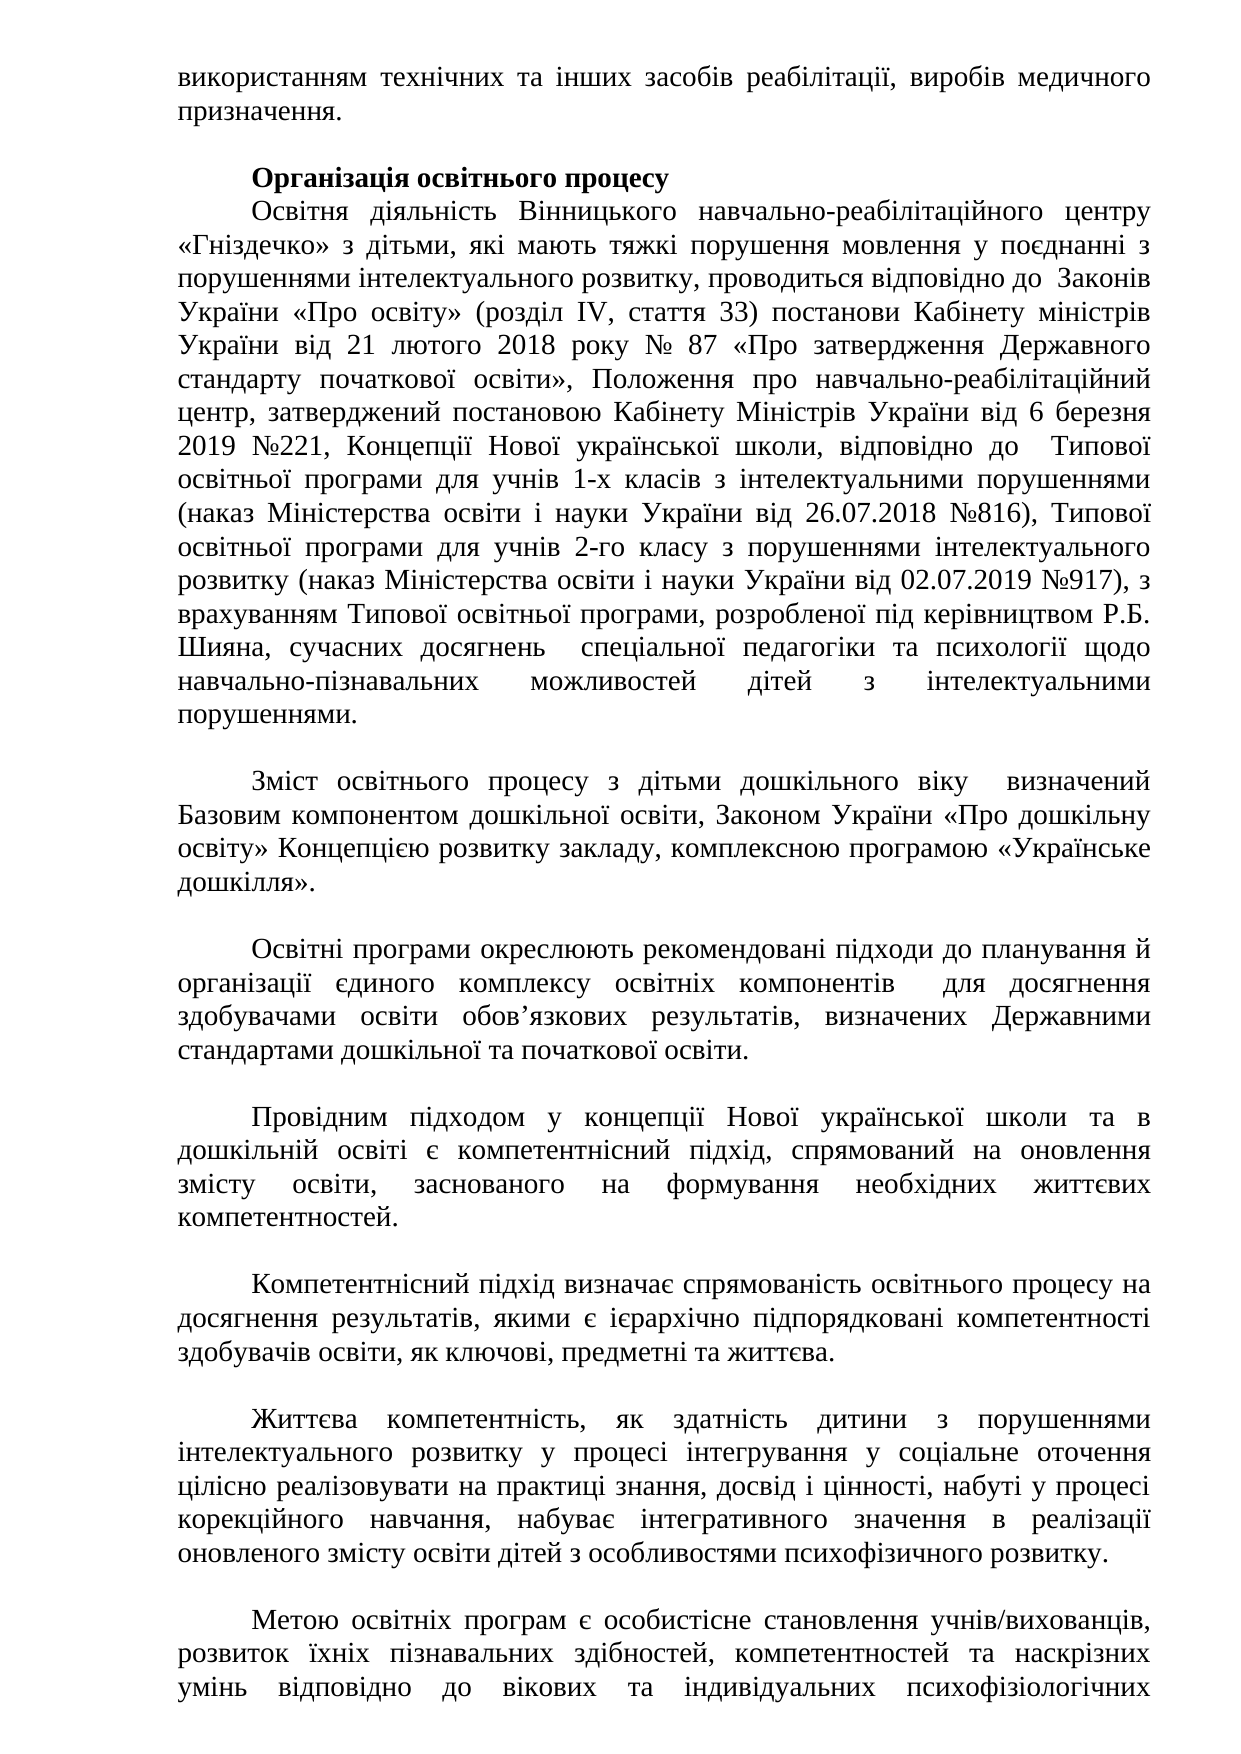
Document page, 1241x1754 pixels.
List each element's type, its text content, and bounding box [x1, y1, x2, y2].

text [177, 1602, 1152, 1703]
text Освітня діяльність Вінницького навчально-реабілітаційного центру «Гніздечко» з дітьми, які мають тяжкі порушення мовлення у поєднанні з порушеннями інтелектуального розвитку, проводиться відповідно до Законів України «Про освіту» (розділ ІV, стаття 33) постанови Кабінету міністрів України від 21 лютого 2018 року № 87 «Про затвердження Державного стандарту початкової освіти», Положення про навчально-реабілітаційний центр, затверджений постановою Кабінету Міністрів України від 6 березня 2019 №221, Концепції Нової української школи, відповідно до Типової освітньої програми для учнів 1-х класів з інтелектуальними порушеннями (наказ Міністерства освіти і науки України від 26.07.2018 №816), Типової освітньої програми для учнів 2-го класу з порушеннями інтелектуального розвитку (наказ Міністерства освіти і науки України від 02.07.2019 №917), з врахуванням Типової освітньої програми, розробленої під керівництвом Р.Б. Шияна, сучасних досягнень спеціальної педагогіки та психології щодо навчально-пізнавальних можливостей дітей з інтелектуальними порушеннями. [177, 193, 1152, 730]
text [177, 59, 1152, 126]
text Зміст освітнього процесу з дітьми дошкільного віку визначений Базовим компонентом дошкільної освіти, Законом України «Про дошкільну освіту» Концепцією розвитку закладу, комплексною програмою «Українське дошкілля». [177, 763, 1152, 898]
text Життєва компетентність, як здатність дитини з порушеннями інтелектуального розвитку у процесі інтегрування у соціальне оточення цілісно реалізовувати на практиці знання, досвід і цінності, набуті у процесі корекційного навчання, набуває інтегративного значення в реалізації оновленого змісту освіти дітей з особливостями психофізичного розвитку. [177, 1401, 1152, 1568]
text Організація освітнього процесу [177, 160, 1152, 193]
text Компетентнісний підхід визначає спрямованість освітнього процесу на досягнення результатів, якими є ієрархічно підпорядковані компетентності здобувачів освіти, як ключові, предметні та життєва. [177, 1267, 1152, 1367]
text Провідним підходом у концепції Нової української школи та в дошкільній освіті є компетентнісний підхід, спрямований на оновлення змісту освіти, заснованого на формування необхідних життєвих компетентностей. [177, 1099, 1152, 1233]
text Освітні програми окреслюють рекомендовані підходи до планування й організації єдиного комплексу освітніх компонентів для досягнення здобувачами освіти обов’язкових результатів, визначених Державними стандартами дошкільної та початкової освіти. [177, 931, 1152, 1065]
